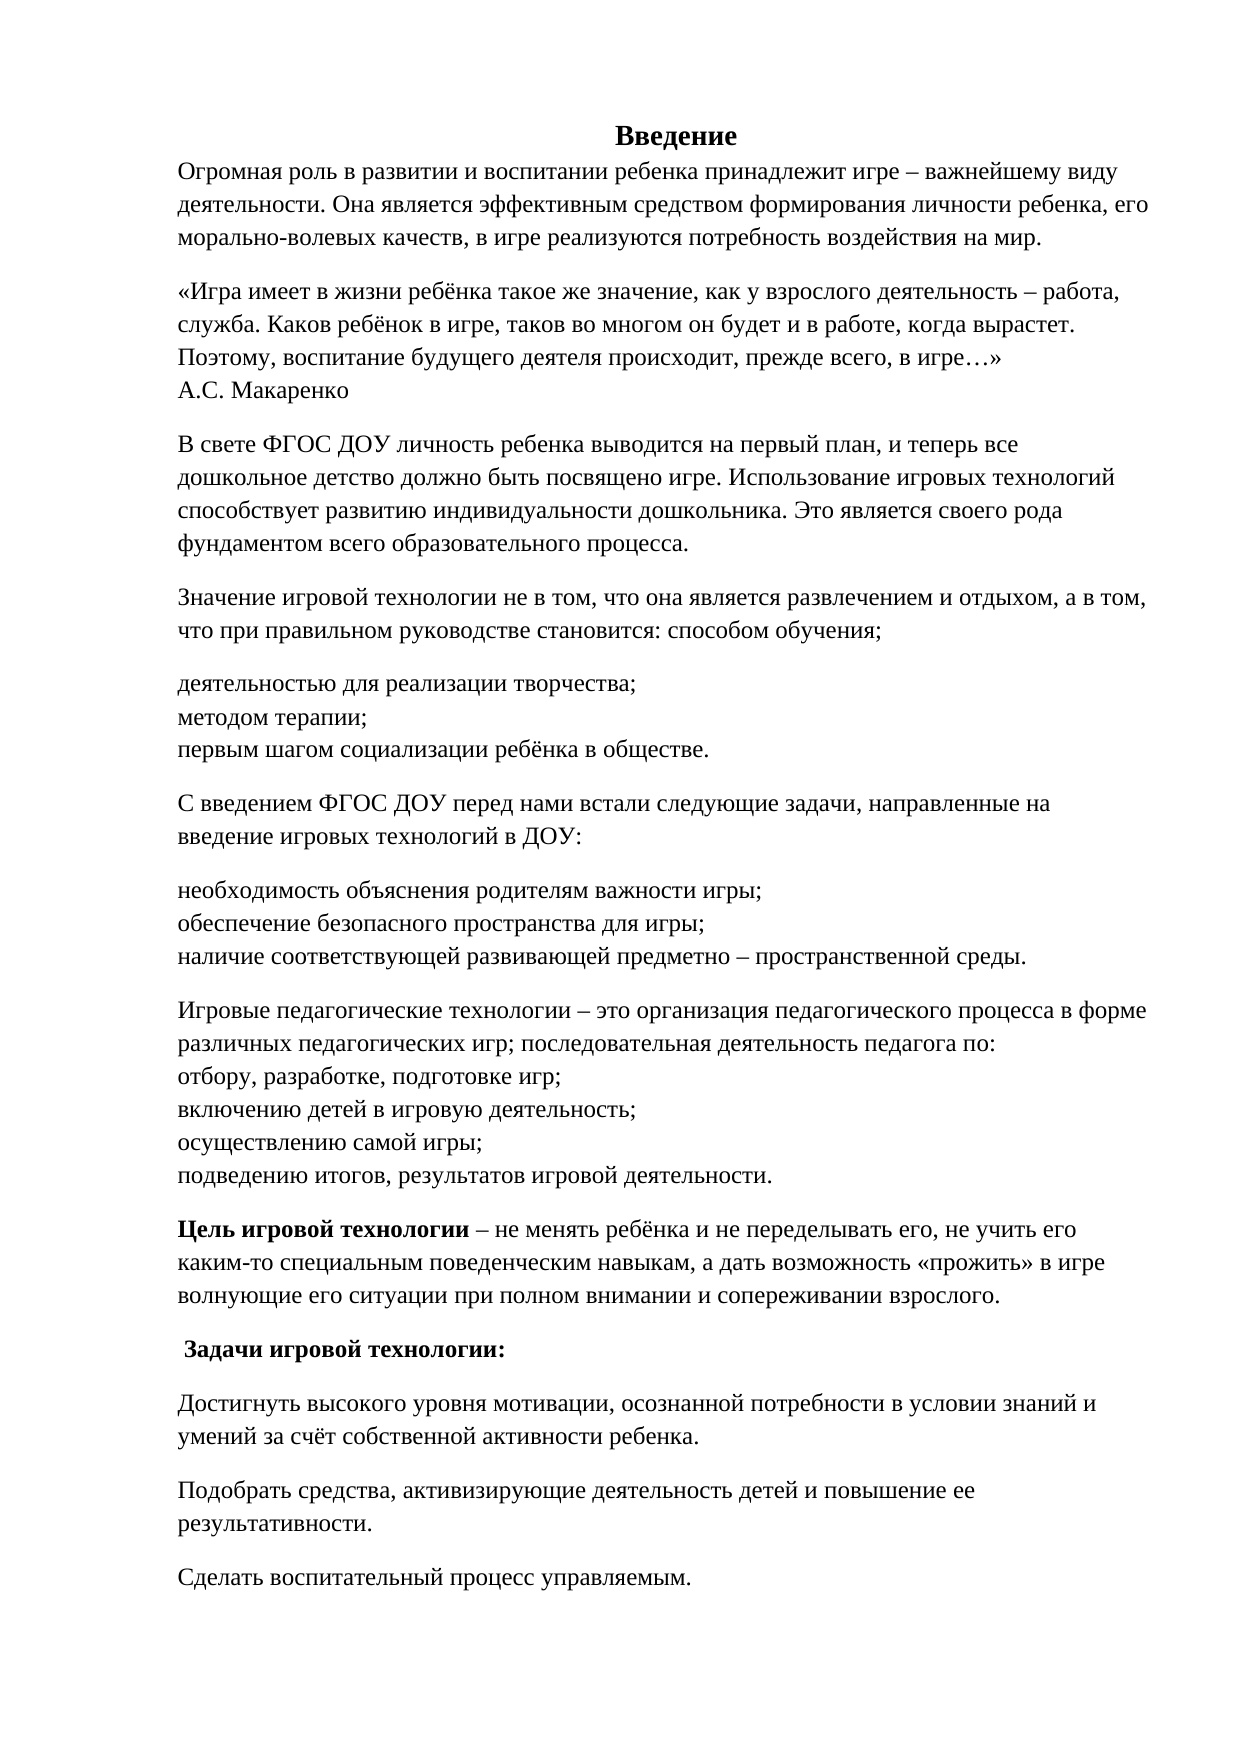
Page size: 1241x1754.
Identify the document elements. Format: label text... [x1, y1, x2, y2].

text «Игра имеет в жизни ребёнка такое же значение, как у взрослого деятельность – работа, служба. Каков ребёнок в игре, таков во многом он будет и в работе, когда вырастет. Поэтому, воспитание будущего деятеля происходит, прежде всего, в игре…» А.С. Макаренко [177, 276, 1152, 404]
text С введением ФГОС ДОУ перед нами встали следующие задачи, направленные на введение игровых технологий в ДОУ: [177, 788, 1152, 850]
text деятельностью для реализации творчества; методом терапии; первым шагом социализации ребёнка в обществе. [177, 668, 1152, 763]
text Значение игровой технологии не в том, что она является развлечением и отдыхом, а в том, что при правильном руководстве становится: способом обучения; [177, 582, 1152, 643]
text Введение Огромная роль в развитии и воспитании ребенка принадлежит игре – важнейшему виду деятельности. Она является эффективным средством формирования личности ребенка, его морально-волевых качеств, в игре реализуются потребность воздействия на мир. [177, 118, 1152, 251]
text необходимость объяснения родителям важности игры; обеспечение безопасного пространства для игры; наличие соответствующей развивающей предметно – пространственной среды. [177, 875, 1152, 970]
text Сделать воспитательный процесс управляемым. [177, 1562, 1152, 1590]
text Достигнуть высокого уровня мотивации, осознанной потребности в условии знаний и умений за счёт собственной активности ребенка. [177, 1388, 1152, 1450]
text Игровые педагогические технологии – это организация педагогического процесса в форме различных педагогических игр; последовательная деятельность педагога по: отбору, разработке, подготовке игр; включению детей в игровую деятельность; осуществлению самой игры; подведению итогов, результатов игровой деятельности. [177, 995, 1152, 1189]
text Цель игровой технологии – не менять ребёнка и не переделывать его, не учить его каким-то специальным поведенческим навыкам, а дать возможность «прожить» в игре волнующие его ситуации при полном внимании и сопереживании взрослого. [177, 1214, 1152, 1309]
text Задачи игровой технологии: [177, 1334, 1152, 1363]
text В свете ФГОС ДОУ личность ребенка выводится на первый план, и теперь все дошкольное детство должно быть посвящено игре. Использование игровых технологий способствует развитию индивидуальности дошкольника. Это является своего рода фундаментом всего образовательного процесса. [177, 429, 1152, 557]
text Подобрать средства, активизирующие деятельность детей и повышение ее результативности. [177, 1475, 1152, 1537]
